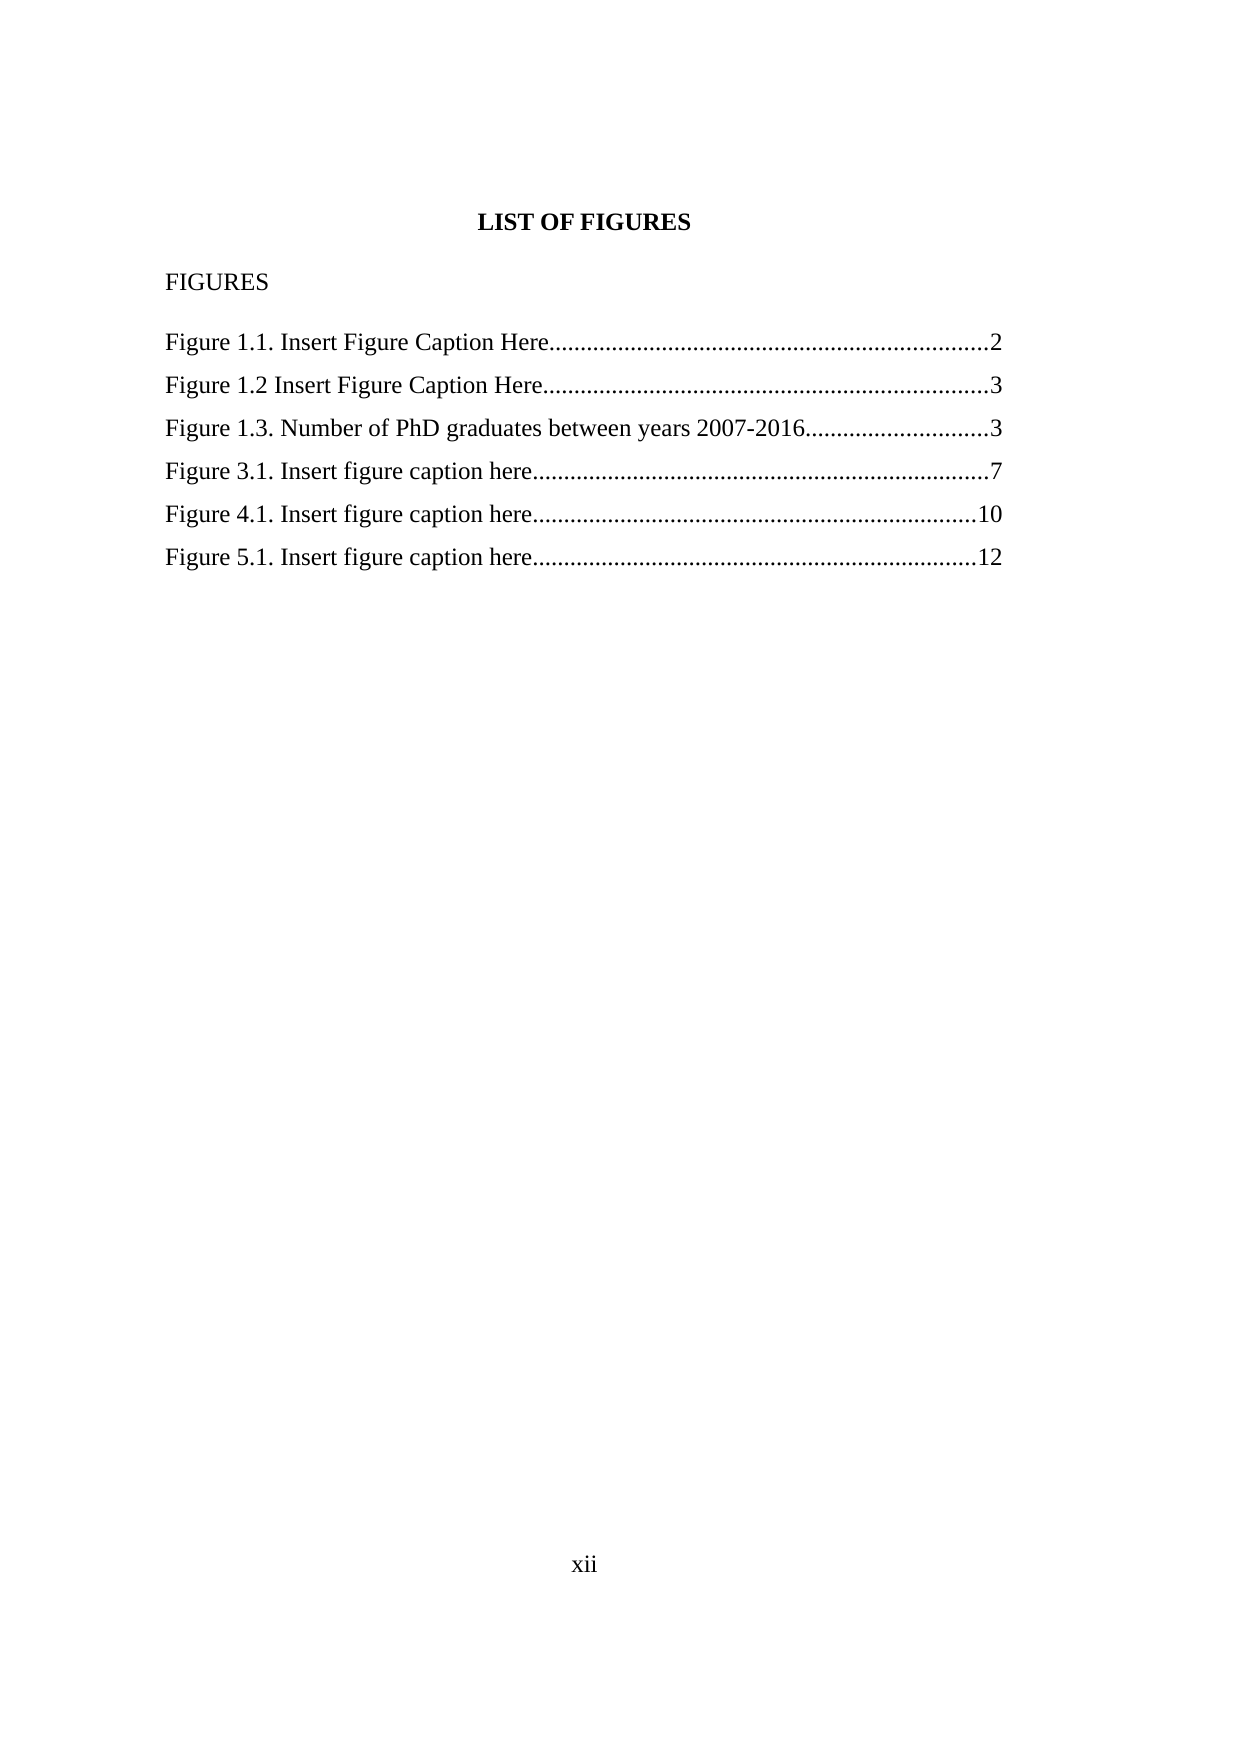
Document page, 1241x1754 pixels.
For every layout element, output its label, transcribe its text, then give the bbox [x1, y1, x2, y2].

text Figure 3.1. Insert figure caption here 7 [165, 456, 1003, 485]
text FIGURES [165, 267, 1003, 296]
text LIST OF FIGURES [165, 207, 1003, 236]
text Figure 1.1. Insert Figure Caption Here 2 [165, 327, 1003, 355]
text Figure 1.3. Number of PhD graduates between years 2007-2016 3 [165, 413, 1003, 442]
text Figure 1.2 Insert Figure Caption Here 3 [165, 370, 1003, 398]
text Figure 5.1. Insert figure caption here 12 [165, 542, 1003, 571]
text Figure 4.1. Insert figure caption here 10 [165, 499, 1003, 528]
